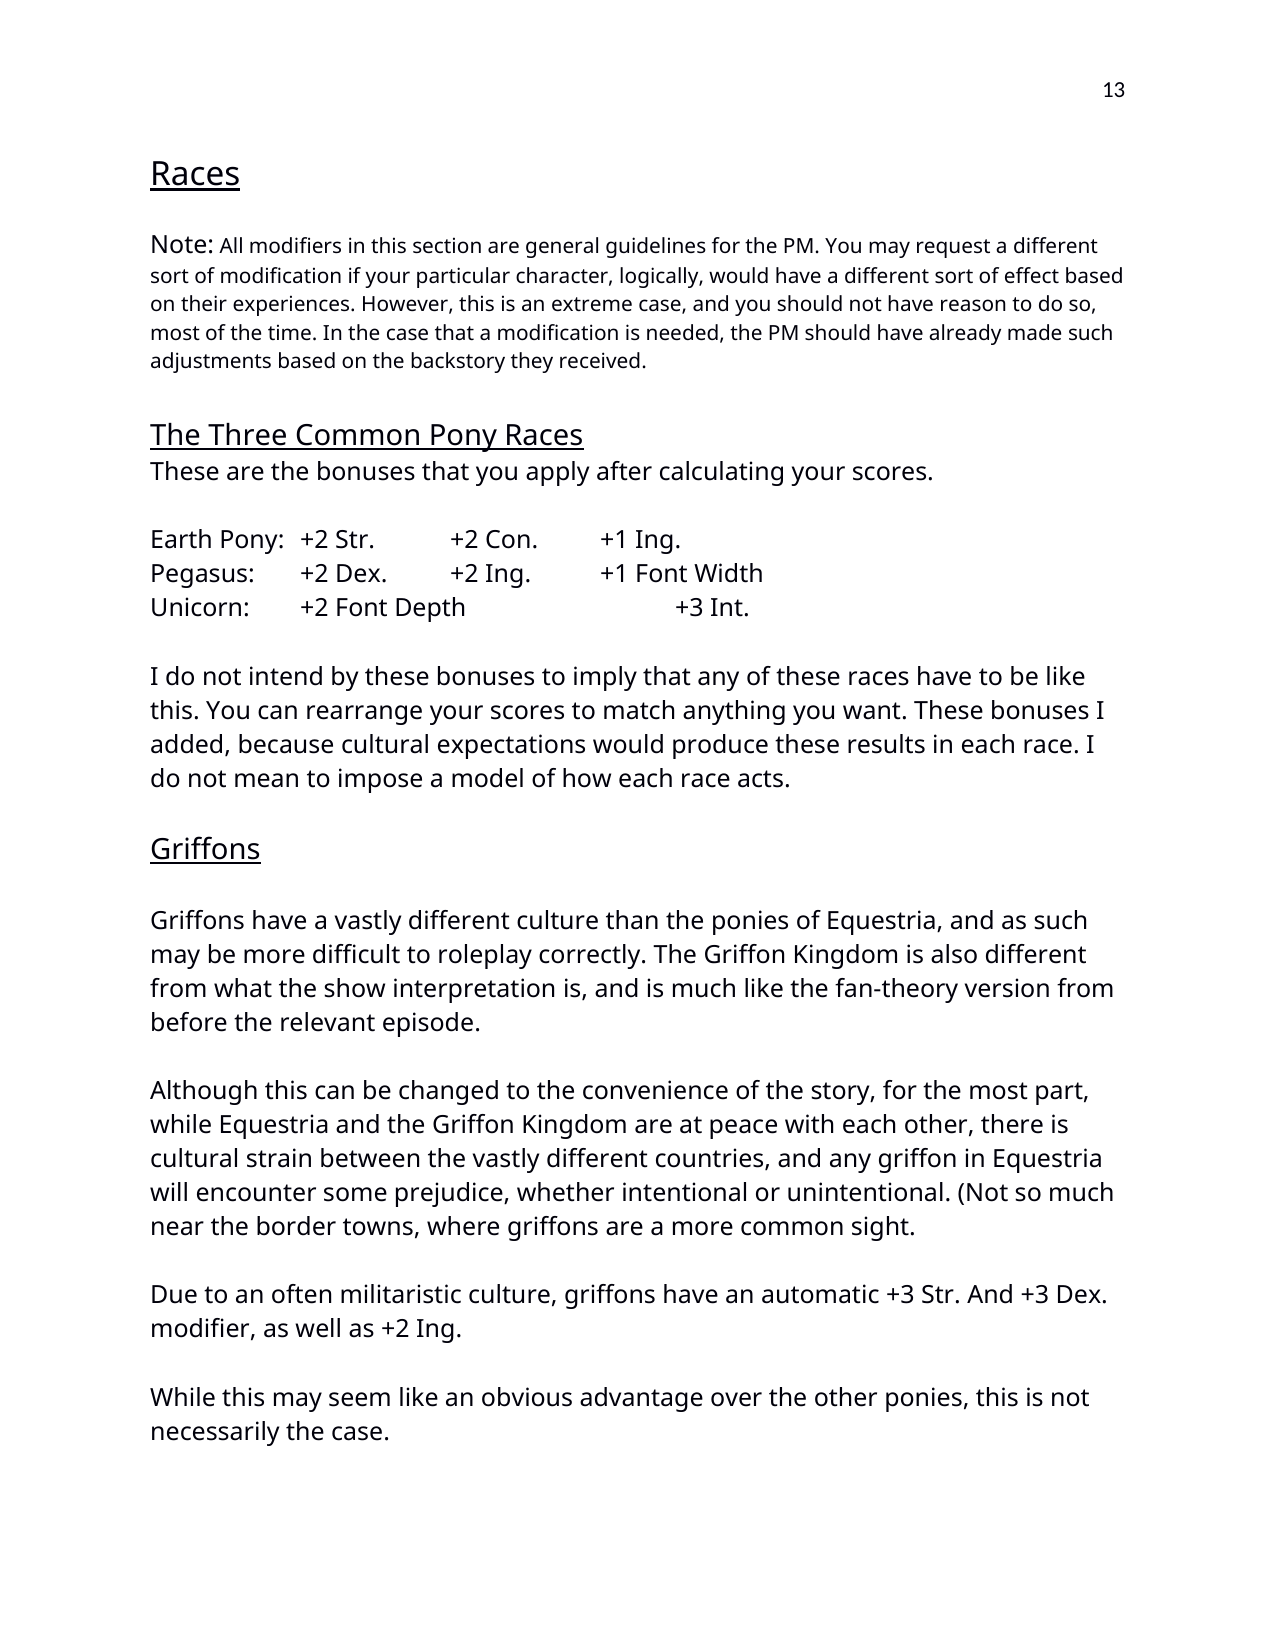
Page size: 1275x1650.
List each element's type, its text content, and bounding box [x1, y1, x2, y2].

text Pegasus: +2 Dex. +2 Ing. +1 Font Width [150, 556, 1125, 590]
text These are the bonuses that you apply after calculating your scores. [150, 454, 1125, 488]
text Griffons have a vastly different culture than the ponies of Equestria, and as such may be more difficult to roleplay correctly. The Griffon Kingdom is also different from what the show interpretation is, and is much like the fan-theory version from before the relevant episode. [150, 902, 1125, 1038]
text The Three Common Pony Races [150, 414, 1125, 454]
text While this may seem like an obvious advantage over the other ponies, this is not necessarily the case. [150, 1379, 1125, 1447]
text Note: All modifiers in this section are general guidelines for the PM. You may request a different sort of modification if your particular character, logically, would have a different sort of effect based on their experiences. However, this is an extreme case, and you should not have reason to do so, most of the time. In the case that a modification is needed, the PM should have already made such adjustments based on the backstory they received. [150, 227, 1125, 374]
text Races [150, 150, 1125, 195]
text Unicorn: +2 Font Depth +3 Int. [150, 590, 1125, 624]
text I do not intend by these bonuses to imply that any of these races have to be like this. You can rearrange your scores to match anything you want. These bonuses I added, because cultural expectations would produce these results in each race. I do not mean to impose a model of how each race acts. [150, 658, 1125, 794]
text Due to an often militaristic culture, griffons have an automatic +3 Str. And +3 Dex. modifier, as well as +2 Ing. [150, 1277, 1125, 1345]
text Griffons [150, 828, 1125, 868]
text Earth Pony: +2 Str. +2 Con. +1 Ing. [150, 522, 1125, 556]
text Although this can be changed to the convenience of the story, for the most part, while Equestria and the Griffon Kingdom are at peace with each other, there is cultural strain between the vastly different countries, and any griffon in Equestria will encounter some prejudice, whether intentional or unintentional. (Not so much near the border towns, where griffons are a more common sight. [150, 1073, 1125, 1243]
